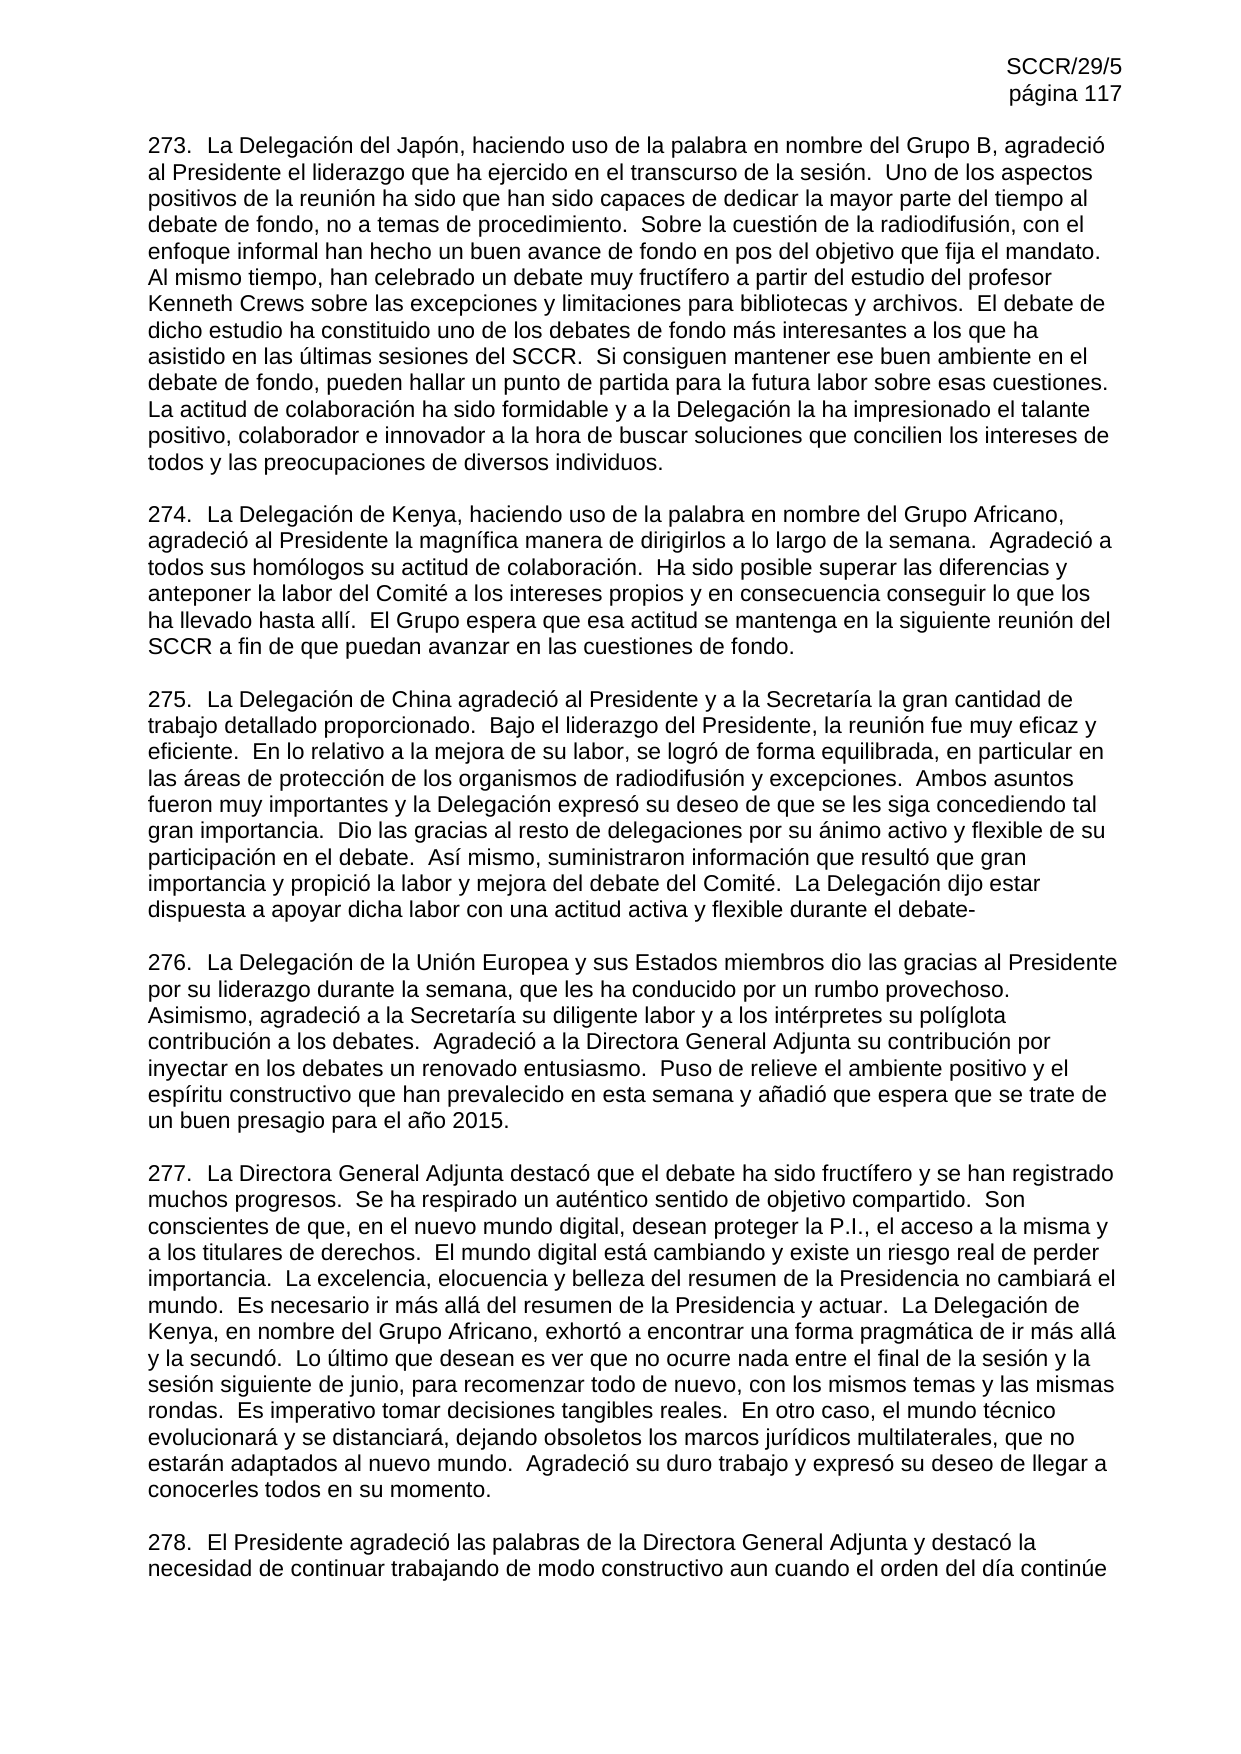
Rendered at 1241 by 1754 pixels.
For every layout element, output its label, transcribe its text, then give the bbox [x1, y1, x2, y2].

list La Directora General Adjunta destacó que el debate ha sido fructífero y se han registrado muchos progresos. Se ha respirado un auténtico sentido de objetivo compartido. Son conscientes de que, en el nuevo mundo digital, desean proteger la P.I., el acceso a la misma y a los titulares de derechos. El mundo digital está cambiando y existe un riesgo real de perder importancia. La excelencia, elocuencia y belleza del resumen de la Presidencia no cambiará el mundo. Es necesario ir más allá del resumen de la Presidencia y actuar. La Delegación de Kenya, en nombre del Grupo Africano, exhortó a encontrar una forma pragmática de ir más allá y la secundó. Lo último que desean es ver que no ocurre nada entre el final de la sesión y la sesión siguiente de junio, para recomenzar todo de nuevo, con los mismos temas y las mismas rondas. Es imperativo tomar decisiones tangibles reales. En otro caso, el mundo técnico evolucionará y se distanciará, dejando obsoletos los marcos jurídicos multilaterales, que no estarán adaptados al nuevo mundo. Agradeció su duro trabajo y expresó su deseo de llegar a conocerles todos en su momento. [148, 1160, 1122, 1503]
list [148, 1529, 1122, 1582]
list La Delegación de China agradeció al Presidente y a la Secretaría la gran cantidad de trabajo detallado proporcionado. Bajo el liderazgo del Presidente, la reunión fue muy eficaz y eficiente. En lo relativo a la mejora de su labor, se logró de forma equilibrada, en particular en las áreas de protección de los organismos de radiodifusión y excepciones. Ambos asuntos fueron muy importantes y la Delegación expresó su deseo de que se les siga concediendo tal gran importancia. Dio las gracias al resto de delegaciones por su ánimo activo y flexible de su participación en el debate. Así mismo, suministraron información que resultó que gran importancia y propició la labor y mejora del debate del Comité. La Delegación dijo estar dispuesta a apoyar dicha labor con una actitud activa y flexible durante el debate- [148, 686, 1122, 923]
list La Delegación de la Unión Europea y sus Estados miembros dio las gracias al Presidente por su liderazgo durante la semana, que les ha conducido por un rumbo provechoso. Asimismo, agradeció a la Secretaría su diligente labor y a los intérpretes su políglota contribución a los debates. Agradeció a la Directora General Adjunta su contribución por inyectar en los debates un renovado entusiasmo. Puso de relieve el ambiente positivo y el espíritu constructivo que han prevalecido en esta semana y añadió que espera que se trate de un buen presagio para el año 2015. [148, 949, 1122, 1134]
list La Delegación del Japón, haciendo uso de la palabra en nombre del Grupo B, agradeció al Presidente el liderazgo que ha ejercido en el transcurso de la sesión. Uno de los aspectos positivos de la reunión ha sido que han sido capaces de dedicar la mayor parte del tiempo al debate de fondo, no a temas de procedimiento. Sobre la cuestión de la radiodifusión, con el enfoque informal han hecho un buen avance de fondo en pos del objetivo que fija el mandato. Al mismo tiempo, han celebrado un debate muy fructífero a partir del estudio del profesor Kenneth Crews sobre las excepciones y limitaciones para bibliotecas y archivos. El debate de dicho estudio ha constituido uno de los debates de fondo más interesantes a los que ha asistido en las últimas sesiones del SCCR. Si consiguen mantener ese buen ambiente en el debate de fondo, pueden hallar un punto de partida para la futura labor sobre esas cuestiones. La actitud de colaboración ha sido formidable y a la Delegación la ha impresionado el talante positivo, colaborador e innovador a la hora de buscar soluciones que concilien los intereses de todos y las preocupaciones de diversos individuos. [148, 132, 1122, 475]
list La Delegación de Kenya, haciendo uso de la palabra en nombre del Grupo Africano, agradeció al Presidente la magnífica manera de dirigirlos a lo largo de la semana. Agradeció a todos sus homólogos su actitud de colaboración. Ha sido posible superar las diferencias y anteponer la labor del Comité a los intereses propios y en consecuencia conseguir lo que los ha llevado hasta allí. El Grupo espera que esa actitud se mantenga en la siguiente reunión del SCCR a fin de que puedan avanzar en las cuestiones de fondo. [148, 501, 1122, 659]
